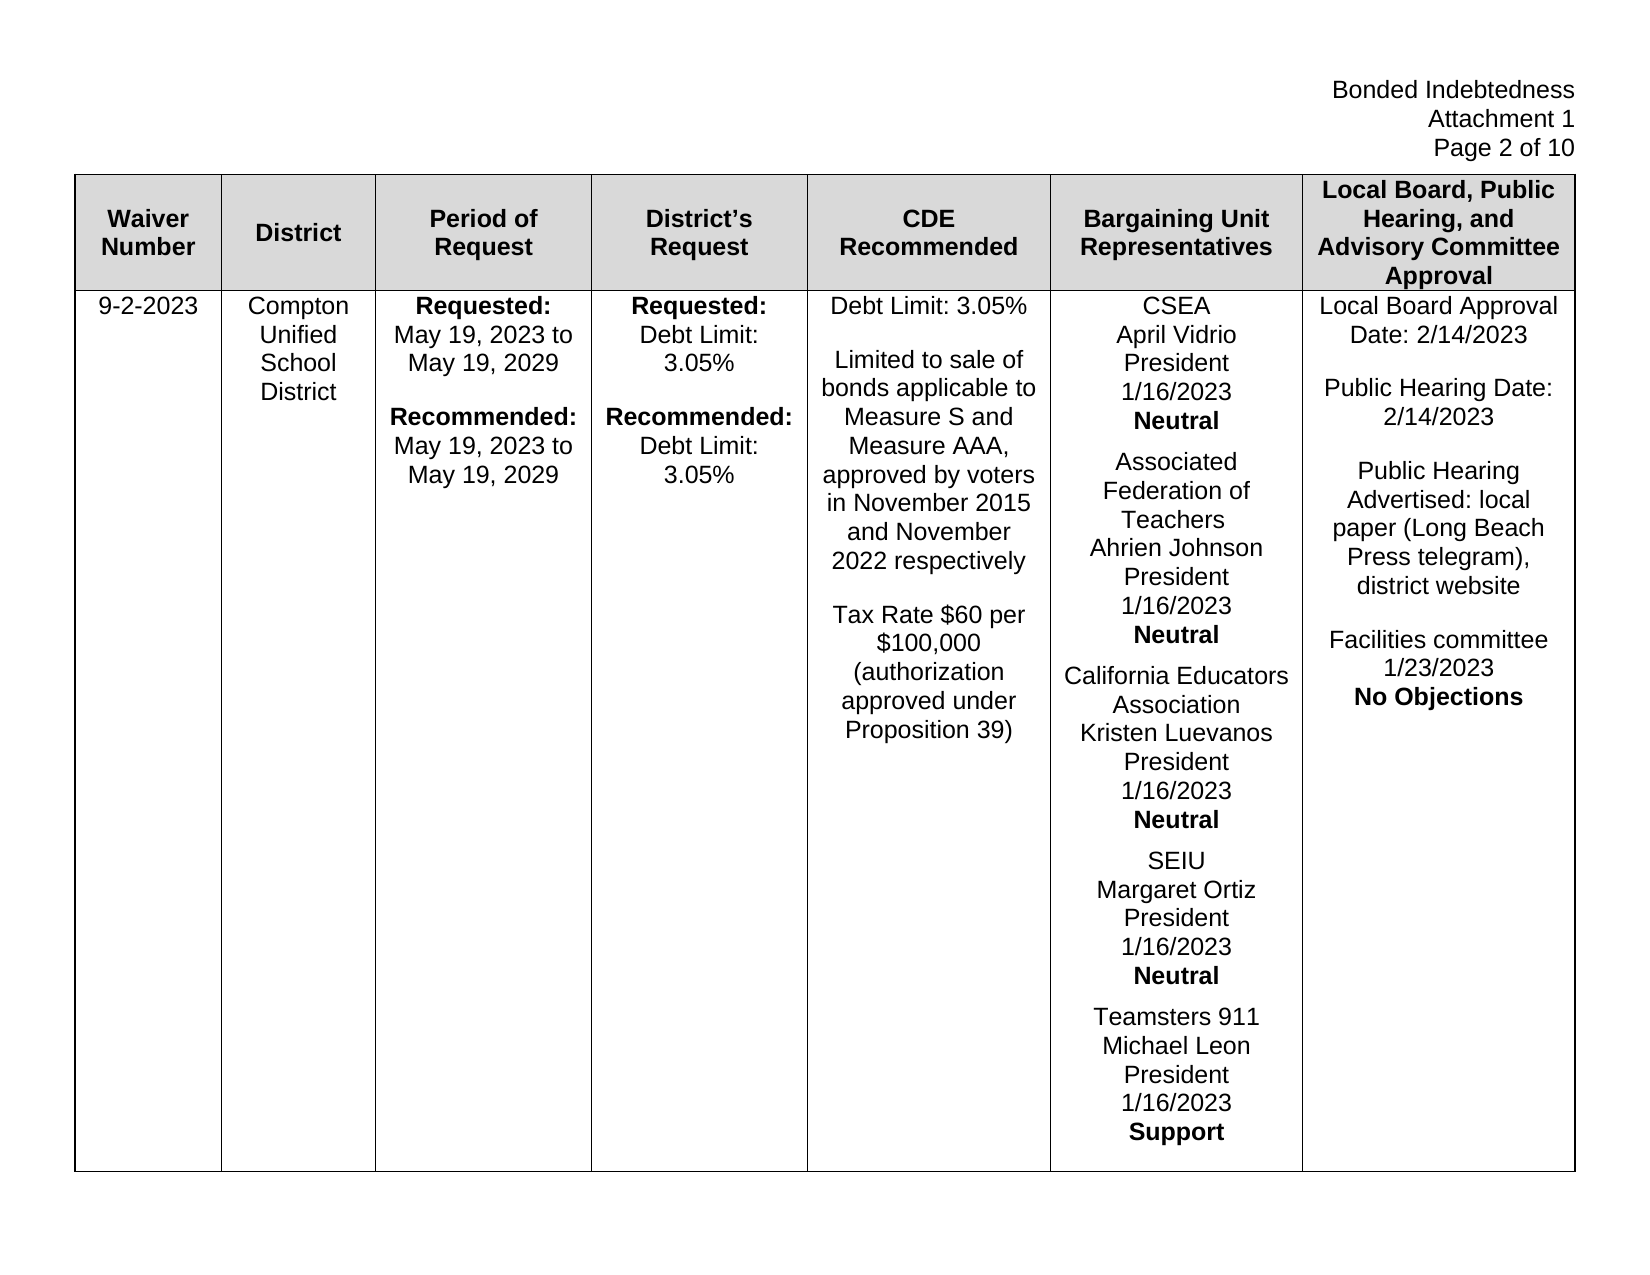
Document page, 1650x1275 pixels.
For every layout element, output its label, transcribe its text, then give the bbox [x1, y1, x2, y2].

table_cell Compton Unified School District [222, 291, 375, 1171]
table_header Bargaining Unit Representatives [1051, 175, 1302, 290]
table_header District’s Request [592, 175, 807, 290]
table_cell 9-2-2023 [76, 291, 221, 1171]
table_header CDE Recommended [808, 175, 1050, 290]
table_cell Requested: May 19, 2023 to May 19, 2029 Recommended: May 19, 2023 to May 19, 2029 [376, 291, 591, 1171]
table_cell Local Board Approval Date: 2/14/2023 Public Hearing Date: 2/14/2023 Public Hearing Advertised: local paper (Long Beach Press telegram), district website Facilities committee 1/23/2023 No Objections [1303, 291, 1574, 1171]
table_header Waiver Number [76, 175, 221, 290]
table_cell Debt Limit: 3.05% Limited to sale of bonds applicable to Measure S and Measure AAA, approved by voters in November 2015 and November 2022 respectively Tax Rate $60 per $100,000 (authorization approved under Proposition 39) [808, 291, 1050, 1171]
table_header Local Board, Public Hearing, and Advisory Committee Approval [1303, 175, 1574, 290]
table_header Period of Request [376, 175, 591, 290]
table_cell Requested: Debt Limit: 3.05% Recommended: Debt Limit: 3.05% [592, 291, 807, 1171]
table_cell CSEA April Vidrio President 1/16/2023 Neutral Associated Federation of Teachers Ahrien Johnson President 1/16/2023 Neutral California Educators Association Kristen Luevanos President 1/16/2023 Neutral SEIU Margaret Ortiz President 1/16/2023 Neutral Teamsters 911 Michael Leon President 1/16/2023 Support [1051, 291, 1302, 1171]
table_header District [222, 175, 375, 290]
